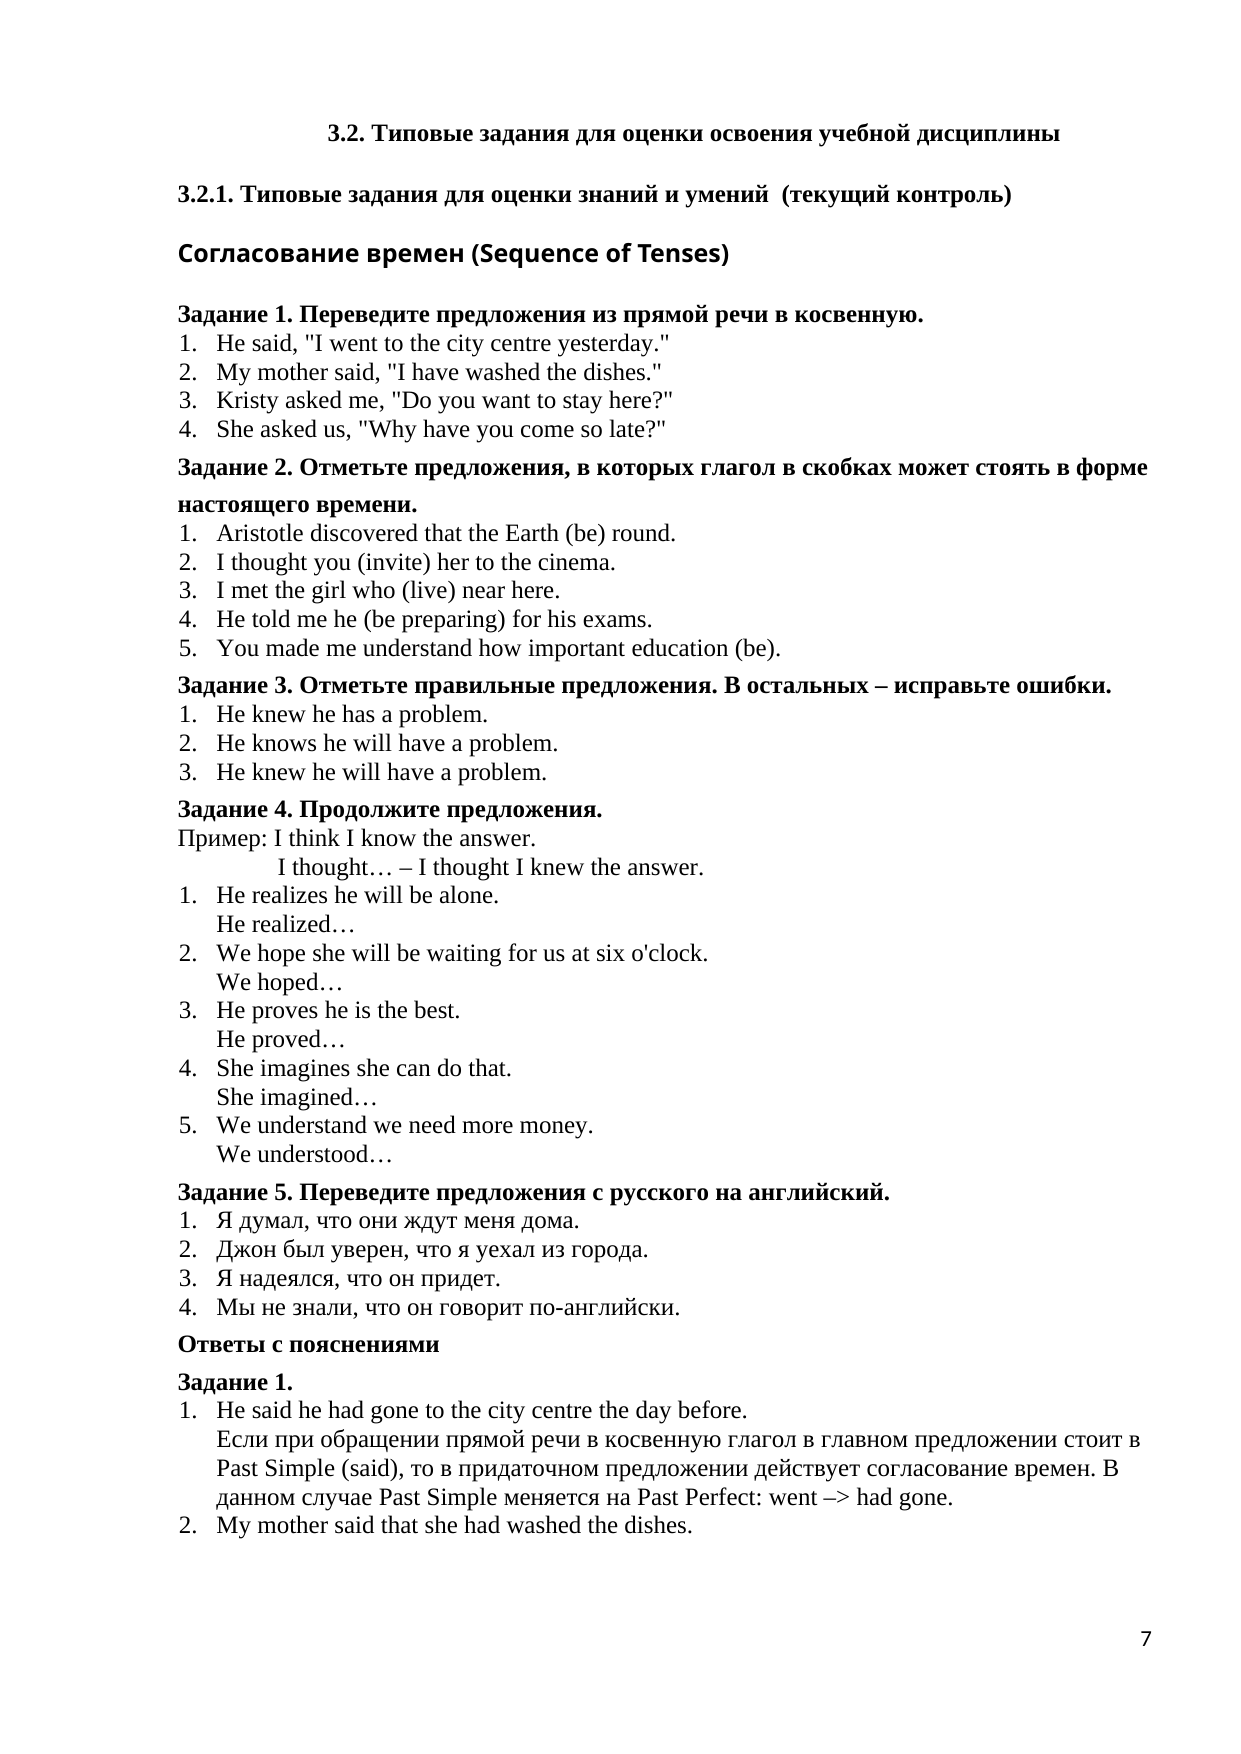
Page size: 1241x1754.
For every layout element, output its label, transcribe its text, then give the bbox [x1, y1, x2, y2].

text Задание 3. Отметьте правильные предложения. В остальных – исправьте ошибки. [177, 662, 1152, 699]
list Kristy asked me, "Do you want to stay here?" [179, 385, 1152, 414]
list Я надеялся, что он придет. [179, 1263, 1152, 1292]
list My mother said, "I have washed the dishes." [179, 357, 1152, 385]
list You made me understand how important education (be). [179, 633, 1152, 662]
text Пример: I think I know the answer. I thought… – I thought I knew the answer. [177, 823, 1152, 880]
list We hope she will be waiting for us at six o'clock. We hoped… [179, 938, 1152, 995]
text 3.2. Типовые задания для оценки освоения учебной дисциплины [177, 118, 1152, 147]
text Согласование времен (Sequence of Tenses) [177, 236, 1152, 269]
list Я думал, что они ждут меня дома. [179, 1205, 1152, 1234]
list Джон был уверен, что я уехал из города. [179, 1234, 1152, 1263]
text Задание 2. Отметьте предложения, в которых глагол в скобках может стоять в форме настоящего времени. [177, 443, 1152, 518]
list I thought you (invite) her to the cinema. [179, 547, 1152, 575]
list She imagines she can do that. She imagined… [179, 1053, 1152, 1110]
list I met the girl who (live) near here. [179, 575, 1152, 604]
list My mother said that she had washed the dishes. [179, 1510, 1152, 1539]
text 3.2.1. Типовые задания для оценки знаний и умений (текущий контроль) [177, 179, 1152, 208]
list He knew he has a problem. [179, 699, 1152, 728]
text Задание 1. Переведите предложения из прямой речи в косвенную. [177, 290, 1152, 328]
list He proves he is the best. He proved… [179, 995, 1152, 1053]
list He said, "I went to the city centre yesterday." [179, 328, 1152, 357]
list He said he had gone to the city centre the day before. [179, 1395, 1152, 1424]
list He realizes he will be alone. He realized… [179, 880, 1152, 938]
list We understand we need more money. We understood… [179, 1110, 1152, 1168]
list Мы не знали, что он говорит по-английски. [179, 1292, 1152, 1320]
list He knows he will have a problem. [179, 728, 1152, 757]
text Задание 5. Переведите предложения с русского на английский. [177, 1168, 1152, 1205]
list He told me he (be preparing) for his exams. [179, 604, 1152, 633]
list He knew he will have a problem. [179, 757, 1152, 785]
text Ответы с пояснениями [177, 1320, 1152, 1358]
text Задание 4. Продолжите предложения. [177, 785, 1152, 823]
list Aristotle discovered that the Earth (be) round. [179, 518, 1152, 547]
list She asked us, "Why have you come so late?" [179, 414, 1152, 443]
text Задание 1. [177, 1358, 1152, 1395]
text Если при обращении прямой речи в косвенную глагол в главном предложении стоит в Past Simple (said), то в придаточном предложении действует согласование времен. В данном случае Past Simple меняется на Past Perfect: went –> had gone. [216, 1424, 1152, 1510]
